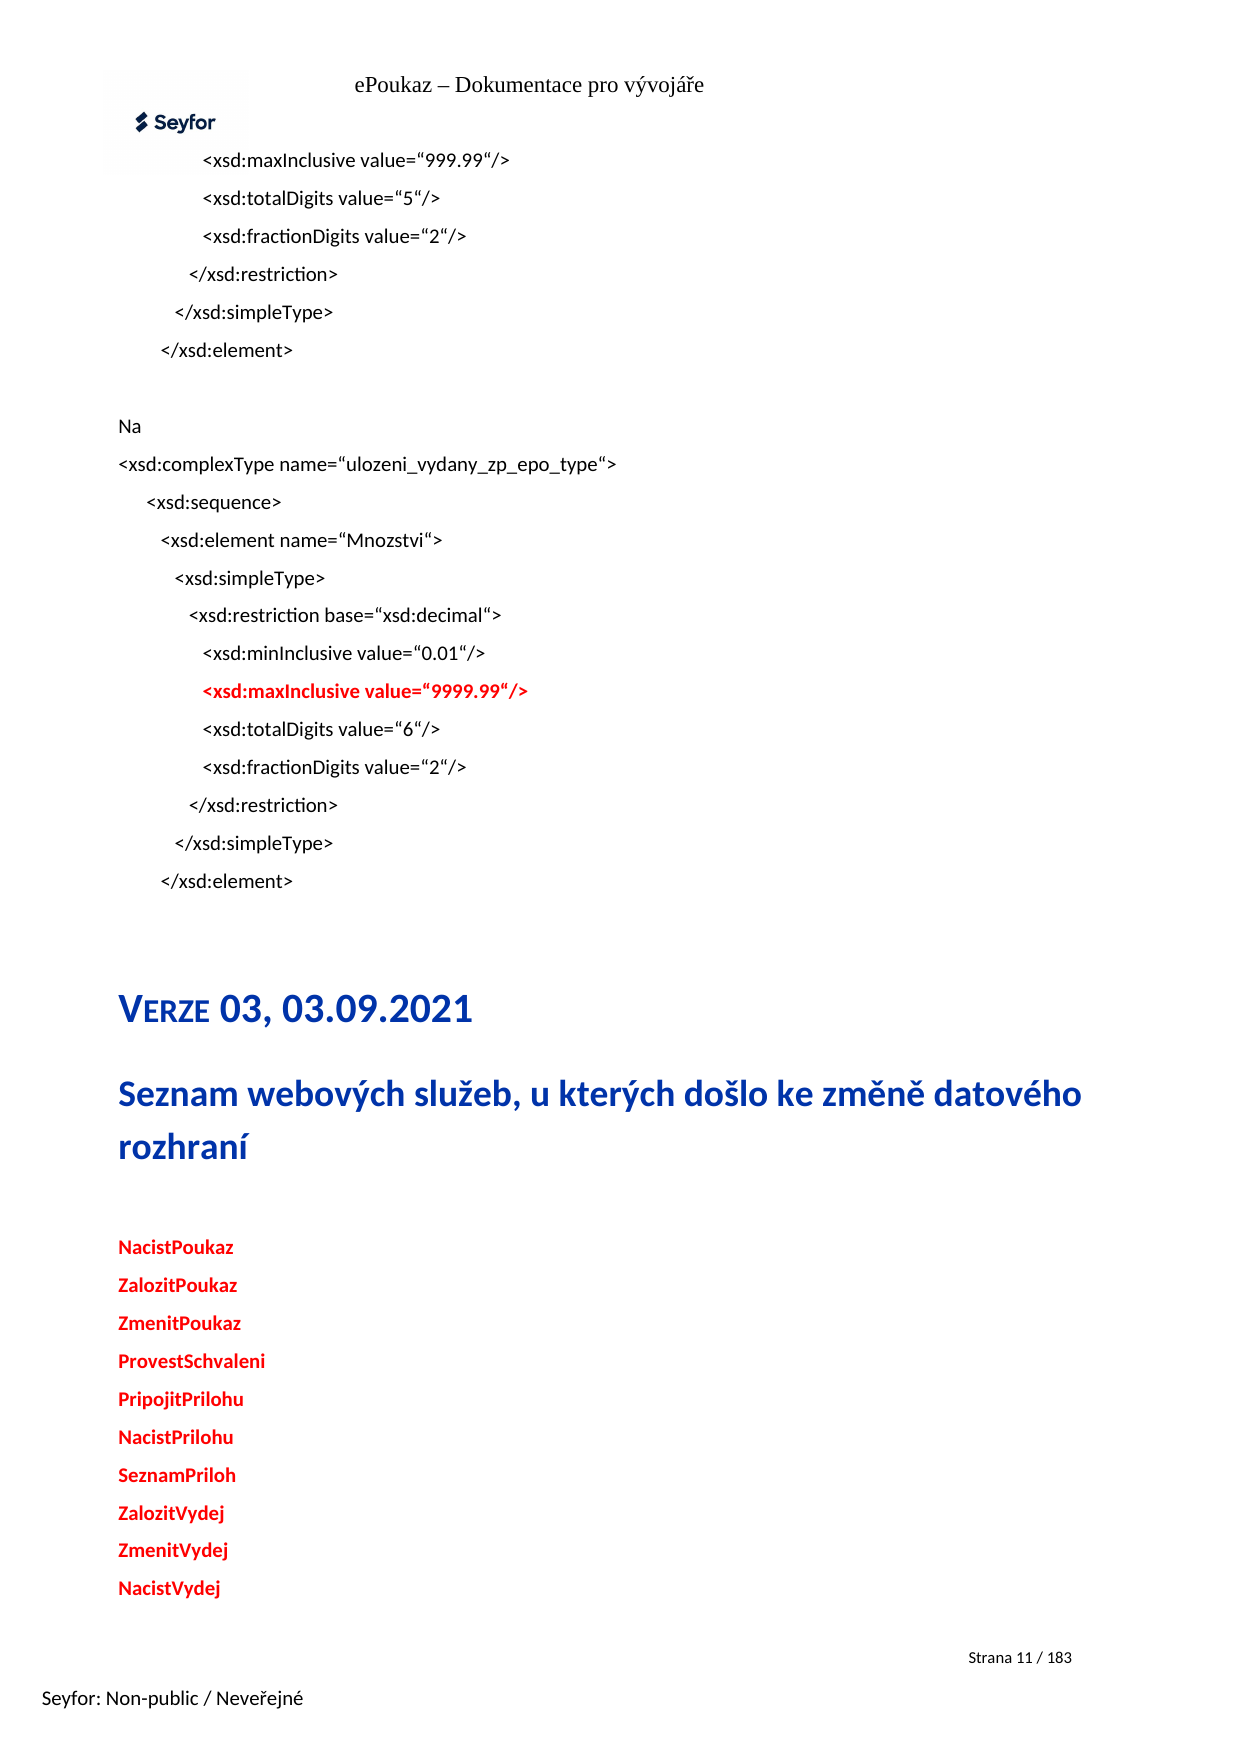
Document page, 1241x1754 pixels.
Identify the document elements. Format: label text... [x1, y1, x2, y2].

text ZalozitVydej [118, 1500, 1122, 1525]
text ProvestSchvaleni [118, 1348, 1122, 1373]
text NacistPrilohu [118, 1424, 1122, 1449]
text <xsd:restriction base=“xsd:decimal“> [118, 603, 1122, 628]
text ZmenitPoukaz [118, 1310, 1122, 1336]
picture [102, 70, 249, 175]
text <xsd:totalDigits value=“5“/> [118, 186, 1122, 211]
text Seznam webových služeb, u kterých došlo ke změně datového rozhraní [118, 1070, 1122, 1169]
text <xsd:sequence> [118, 489, 1122, 514]
text Verze 03, 03.09.2021 [118, 982, 1122, 1033]
text </xsd:simpleType> [118, 299, 1122, 325]
text <xsd:element name=“Mnozstvi“> [118, 527, 1122, 552]
text Na [118, 413, 1122, 438]
text <xsd:fractionDigits value=“2“/> [118, 754, 1122, 780]
text NacistVydej [118, 1576, 1122, 1601]
text </xsd:restriction> [118, 261, 1122, 287]
text </xsd:element> [118, 868, 1122, 893]
text </xsd:simpleType> [118, 830, 1122, 856]
text <xsd:totalDigits value=“6“/> [118, 716, 1122, 742]
text </xsd:restriction> [118, 792, 1122, 818]
text <xsd:complexType name=“ulozeni_vydany_zp_epo_type“> [118, 451, 1122, 476]
text <xsd:maxInclusive value=“9999.99“/> [118, 678, 1122, 704]
text NacistPoukaz [118, 1234, 1122, 1260]
text <xsd:minInclusive value=“0.01“/> [118, 641, 1122, 666]
text <xsd:simpleType> [118, 565, 1122, 590]
text ZalozitPoukaz [118, 1272, 1122, 1298]
text </xsd:element> [118, 337, 1122, 363]
text PripojitPrilohu [118, 1386, 1122, 1411]
text <xsd:fractionDigits value=“2“/> [118, 223, 1122, 249]
text ZmenitVydej [118, 1538, 1122, 1563]
text <xsd:maxInclusive value=“999.99“/> [118, 148, 1122, 173]
text SeznamPriloh [118, 1462, 1122, 1487]
